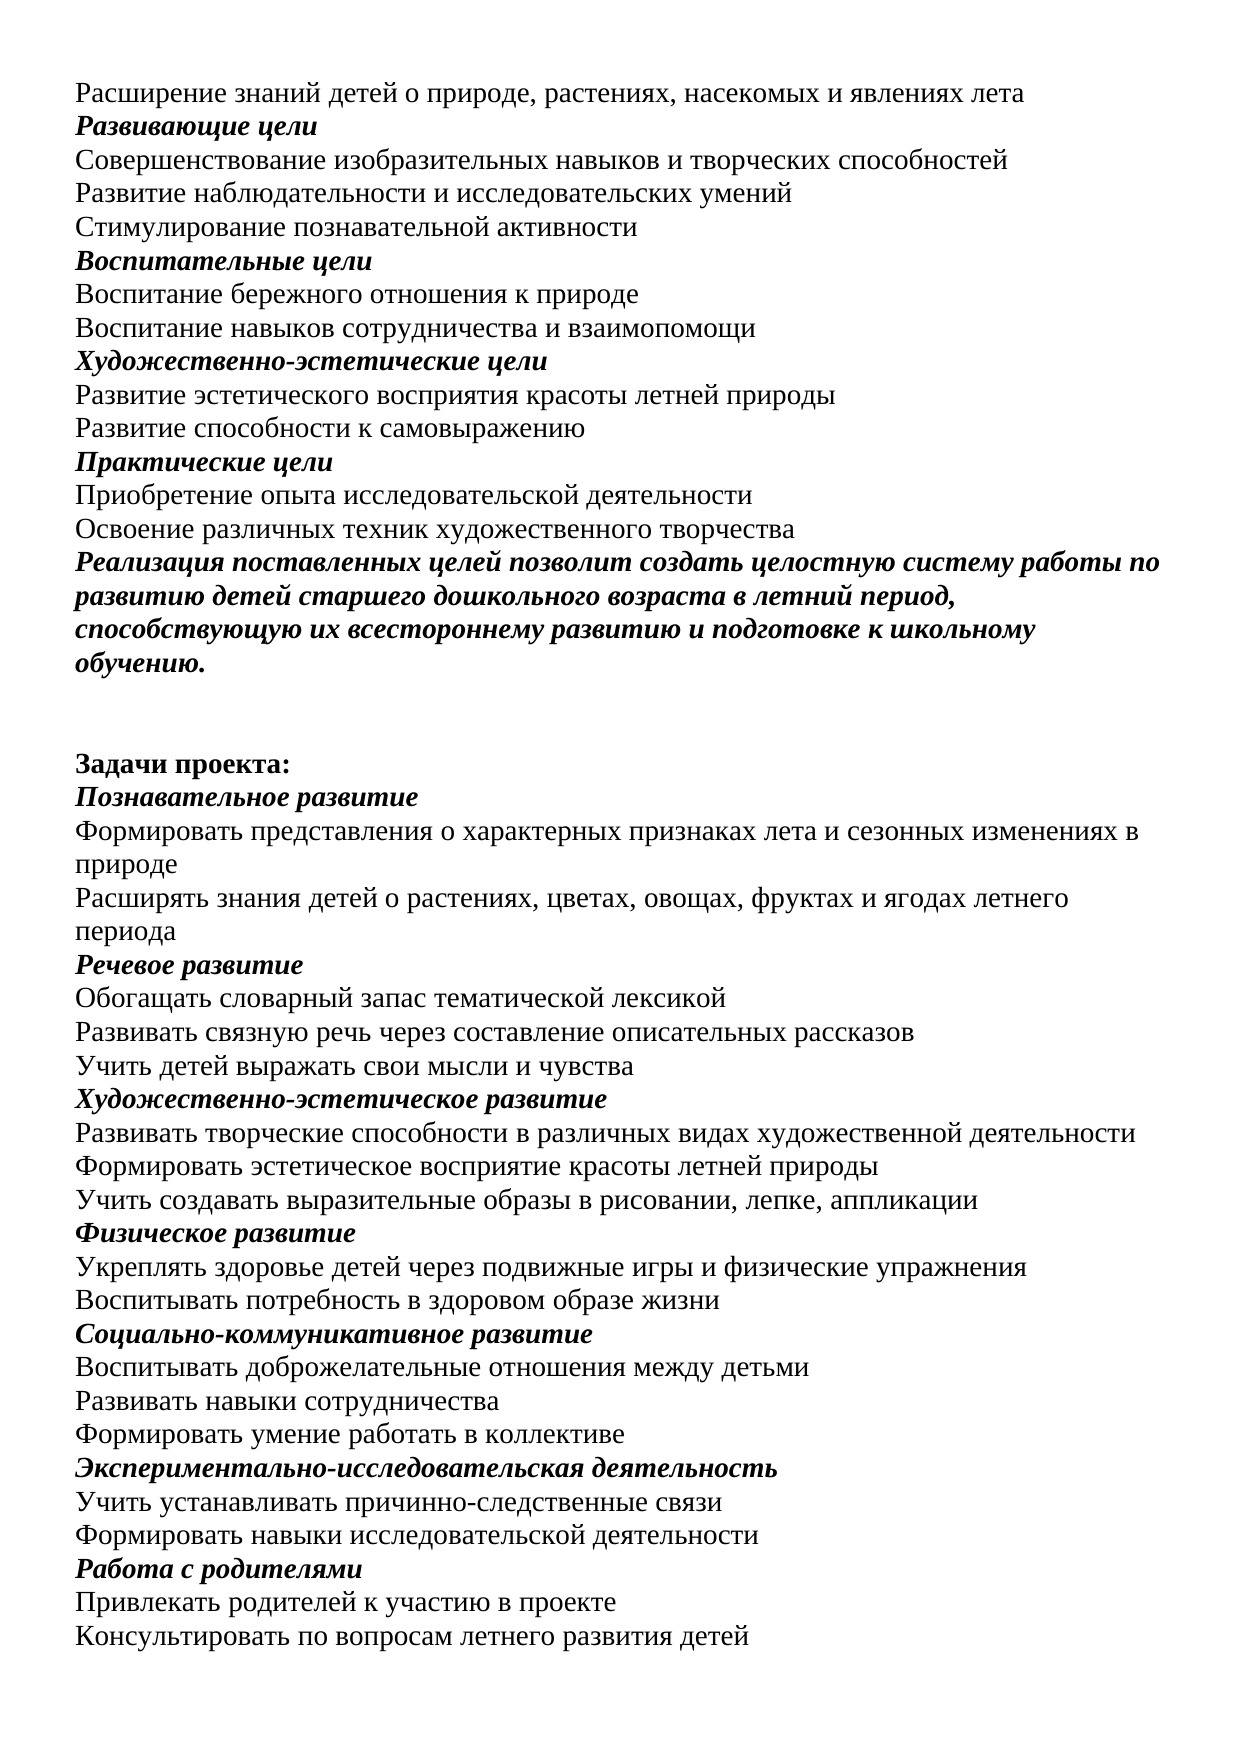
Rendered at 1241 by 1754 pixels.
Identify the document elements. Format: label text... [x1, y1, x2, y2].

text Учить создавать выразительные образы в рисовании, лепке, аппликации [75, 1182, 1165, 1215]
text Расширять знания детей о растениях, цветах, овощах, фруктах и ягодах летнего периода [75, 880, 1165, 947]
text Развитие способности к самовыражению [75, 410, 1165, 444]
text Работа с родителями [75, 1551, 1165, 1584]
text Художественно-эстетическое развитие [75, 1081, 1165, 1115]
text Учить детей выражать свои мысли и чувства [75, 1048, 1165, 1081]
text Реализация поставленных целей позволит создать целостную систему работы по развитию детей старшего дошкольного возраста в летний период, способствующую их всестороннему развитию и подготовке к школьному обучению. [75, 544, 1165, 679]
text Учить устанавливать причинно-следственные связи [75, 1484, 1165, 1517]
text Познавательное развитие [75, 779, 1165, 813]
text Формировать эстетическое восприятие красоты летней природы [75, 1148, 1165, 1182]
text Формировать навыки исследовательской деятельности [75, 1517, 1165, 1551]
text Задачи проекта: [75, 746, 1165, 779]
text Воспитывать доброжелательные отношения между детьми [75, 1349, 1165, 1383]
text Развитие наблюдательности и исследовательских умений [75, 176, 1165, 209]
text Привлекать родителей к участию в проекте [75, 1584, 1165, 1618]
text Физическое развитие [75, 1215, 1165, 1249]
text Социально-коммуникативное развитие [75, 1316, 1165, 1349]
text Приобретение опыта исследовательской деятельности [75, 477, 1165, 511]
text Экспериментально-исследовательская деятельность [75, 1450, 1165, 1484]
text Воспитательные цели [75, 243, 1165, 276]
text Развивать связную речь через составление описательных рассказов [75, 1014, 1165, 1048]
text Развивающие цели [75, 108, 1165, 142]
text Развивать творческие способности в различных видах художественной деятельности [75, 1115, 1165, 1148]
text Воспитывать потребность в здоровом образе жизни [75, 1282, 1165, 1316]
text Стимулирование познавательной активности [75, 209, 1165, 243]
text Практические цели [75, 444, 1165, 477]
text Обогащать словарный запас тематической лексикой [75, 981, 1165, 1014]
text Речевое развитие [75, 947, 1165, 981]
text Консультировать по вопросам летнего развития детей [75, 1618, 1165, 1651]
text Освоение различных техник художественного творчества [75, 511, 1165, 544]
text Воспитание бережного отношения к природе [75, 276, 1165, 310]
text Развитие эстетического восприятия красоты летней природы [75, 377, 1165, 410]
text Художественно-эстетические цели [75, 343, 1165, 377]
text Совершенствование изобразительных навыков и творческих способностей [75, 142, 1165, 176]
text Расширение знаний детей о природе, растениях, насекомых и явлениях лета [75, 75, 1165, 108]
text Формировать представления о характерных признаках лета и сезонных изменениях в природе [75, 813, 1165, 880]
text Формировать умение работать в коллективе [75, 1417, 1165, 1450]
text Развивать навыки сотрудничества [75, 1383, 1165, 1417]
text Укреплять здоровье детей через подвижные игры и физические упражнения [75, 1249, 1165, 1282]
text Воспитание навыков сотрудничества и взаимопомощи [75, 310, 1165, 343]
